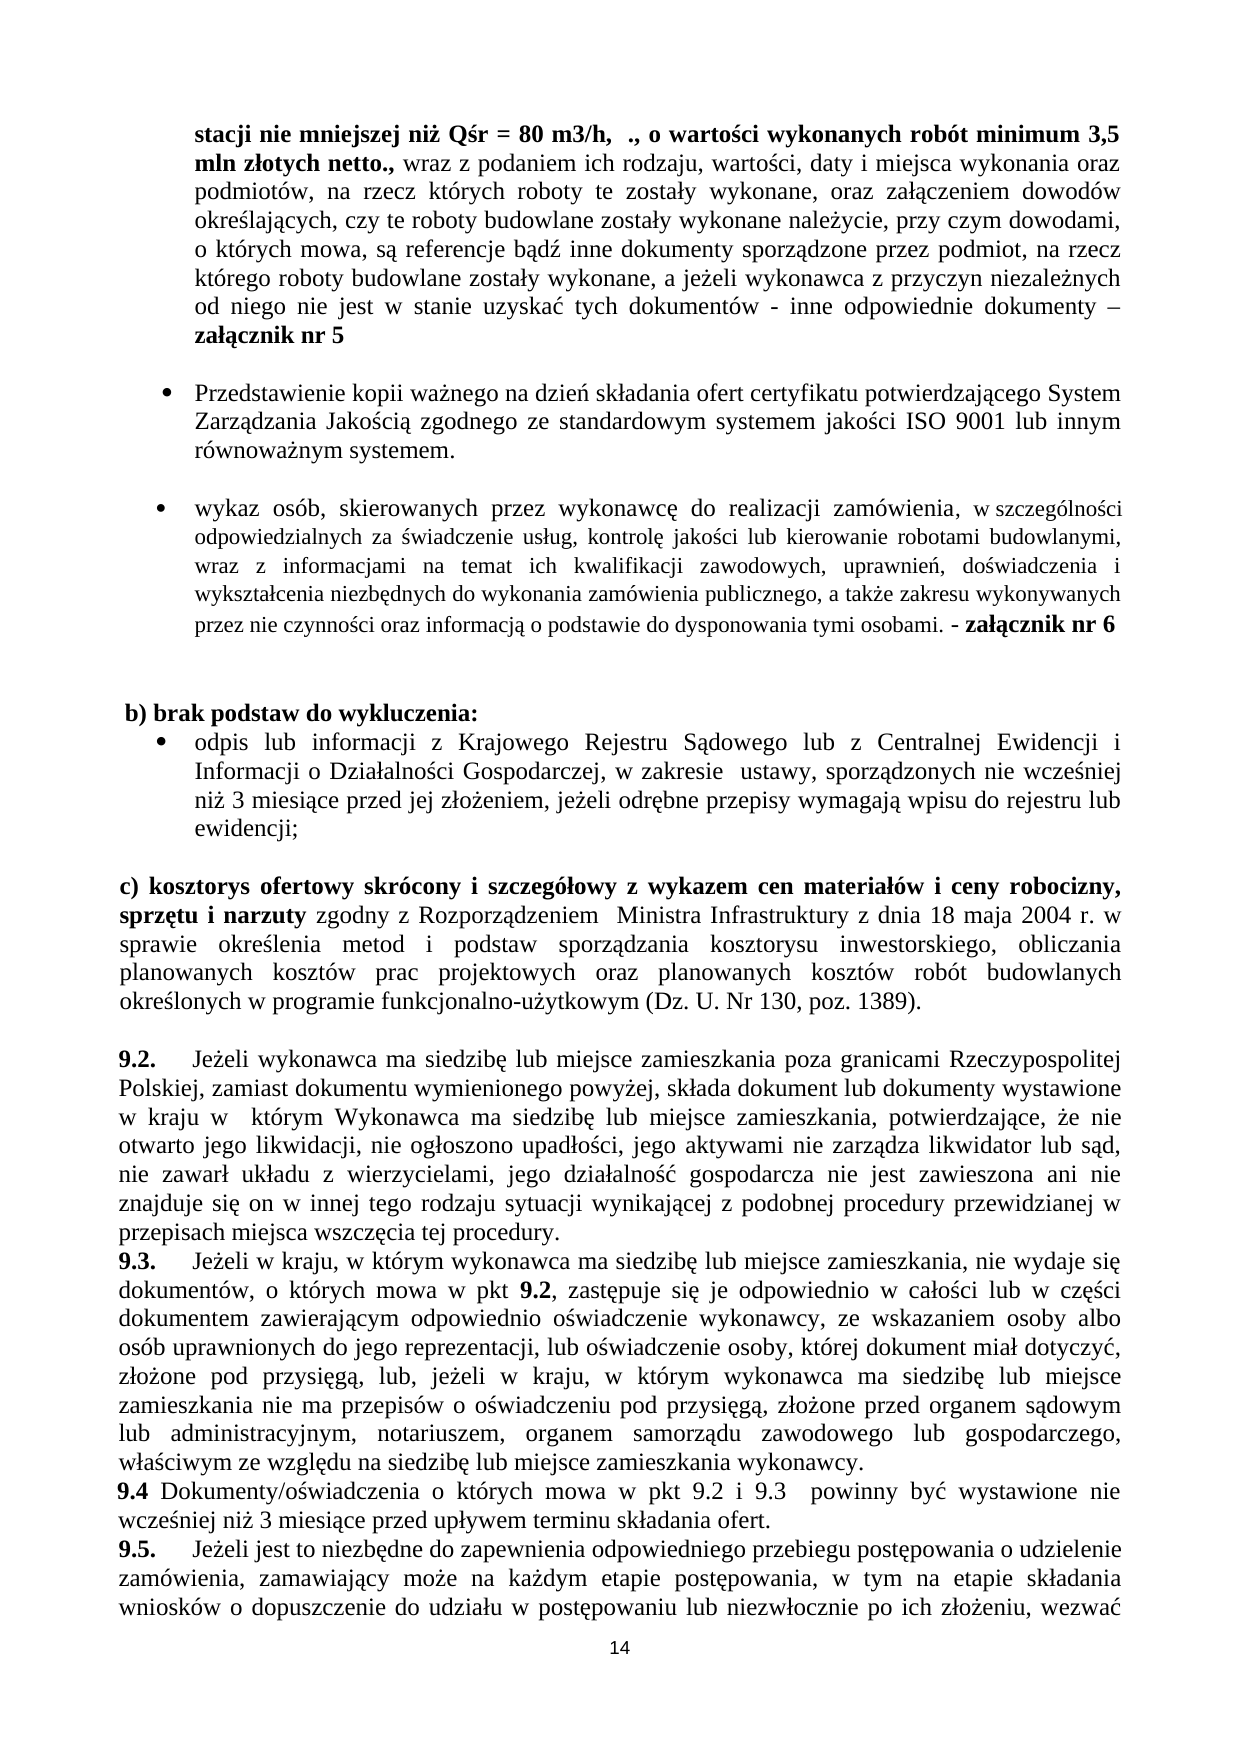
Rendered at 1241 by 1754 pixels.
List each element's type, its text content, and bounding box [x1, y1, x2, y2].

list Jeżeli wykonawca ma siedzibę lub miejsce zamieszkania poza granicami Rzeczypospolitej Polskiej, zamiast dokumentu wymienionego powyżej, składa dokument lub dokumenty wystawione w kraju w którym Wykonawca ma siedzibę lub miejsce zamieszkania, potwierdzające, że nie otwarto jego likwidacji, nie ogłoszono upadłości, jego aktywami nie zarządza likwidator lub sąd, nie zawarł układu z wierzycielami, jego działalność gospodarcza nie jest zawieszona ani nie znajduje się on w innej tego rodzaju sytuacji wynikającej z podobnej procedury przewidzianej w przepisach miejsca wszczęcia tej procedury. [118, 1044, 1122, 1246]
text c) kosztorys ofertowy skrócony i szczegółowy z wykazem cen materiałów i ceny robocizny, sprzętu i narzuty zgodny z Rozporządzeniem Ministra Infrastruktury z dnia 18 maja 2004 r. w sprawie określenia metod i podstaw sporządzania kosztorysu inwestorskiego, obliczania planowanych kosztów prac projektowych oraz planowanych kosztów robót budowlanych określonych w programie funkcjonalno-użytkowym (Dz. U. Nr 130, poz. 1389). [119, 871, 1122, 1015]
text b) brak podstaw do wykluczenia: [103, 698, 1122, 727]
list Przedstawienie kopii ważnego na dzień składania ofert certyfikatu potwierdzającego System Zarządzania Jakością zgodnego ze standardowym systemem jakości ISO 9001 lub innym równoważnym systemem. [163, 378, 1122, 464]
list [118, 1534, 1122, 1620]
list Jeżeli w kraju, w którym wykonawca ma siedzibę lub miejsce zamieszkania, nie wydaje się dokumentów, o których mowa w pkt 9.2, zastępuje się je odpowiednio w całości lub w części dokumentem zawierającym odpowiednio oświadczenie wykonawcy, ze wskazaniem osoby albo osób uprawnionych do jego reprezentacji, lub oświadczenie osoby, której dokument miał dotyczyć, złożone pod przysięgą, lub, jeżeli w kraju, w którym wykonawca ma siedzibę lub miejsce zamieszkania nie ma przepisów o oświadczeniu pod przysięgą, złożone przed organem sądowym lub administracyjnym, notariuszem, organem samorządu zawodowego lub gospodarczego, właściwym ze względu na siedzibę lub miejsce zamieszkania wykonawcy. [118, 1246, 1122, 1476]
list wykaz osób, skierowanych przez wykonawcę do realizacji zamówienia, w szczególności odpowiedzialnych za świadczenie usług, kontrolę jakości lub kierowanie robotami budowlanymi, wraz z informacjami na temat ich kwalifikacji zawodowych, uprawnień, doświadczenia i wykształcenia niezbędnych do wykonania zamówienia publicznego, a także zakresu wykonywanych przez nie czynności oraz informacją o podstawie do dysponowania tymi osobami. - załącznik nr 6 [157, 493, 1122, 638]
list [157, 119, 1122, 349]
text 9.4 Dokumenty/oświadczenia o których mowa w pkt 9.2 i 9.3 powinny być wystawione nie wcześniej niż 3 miesiące przed upływem terminu składania ofert. [117, 1476, 1122, 1534]
list odpis lub informacji z Krajowego Rejestru Sądowego lub z Centralnej Ewidencji i Informacji o Działalności Gospodarczej, w zakresie ustawy, sporządzonych nie wcześniej niż 3 miesiące przed jej złożeniem, jeżeli odrębne przepisy wymagają wpisu do rejestru lub ewidencji; [157, 727, 1122, 842]
